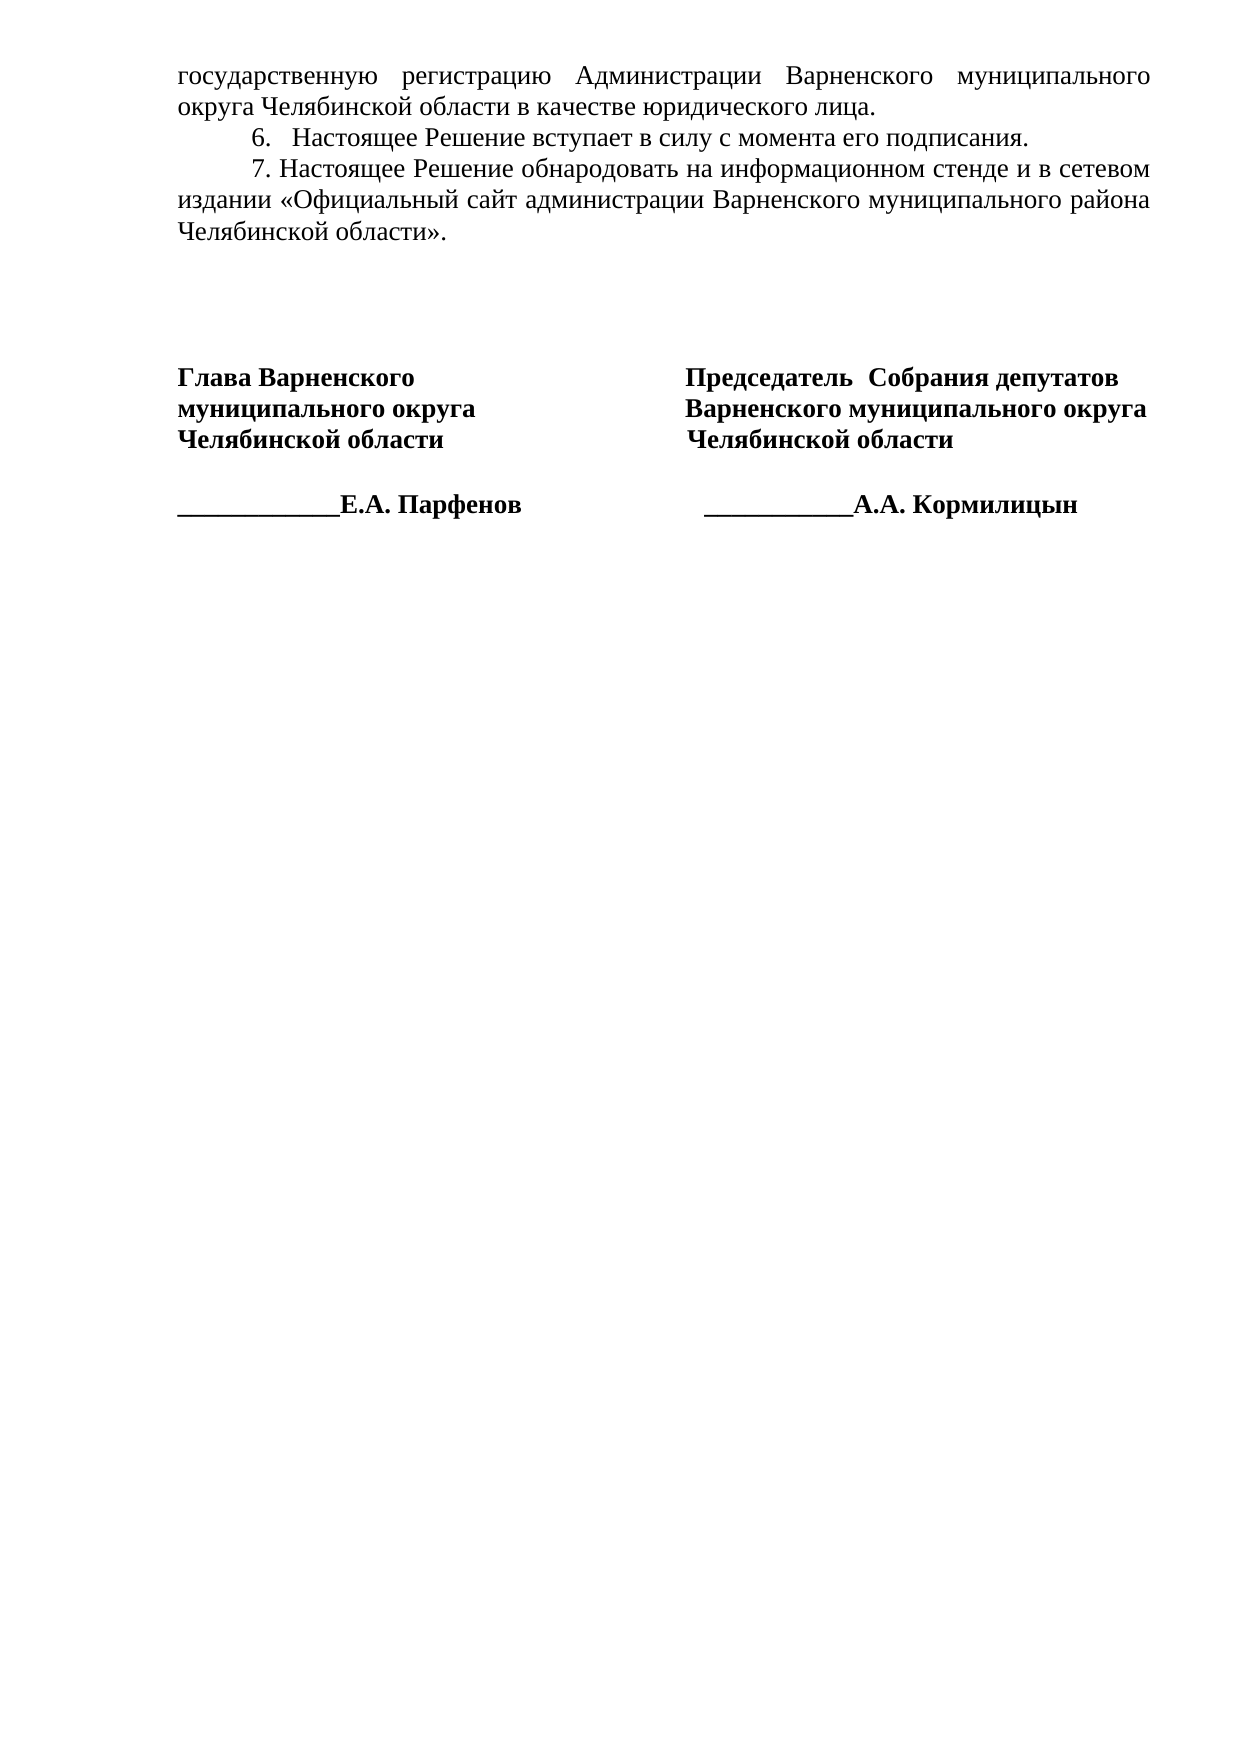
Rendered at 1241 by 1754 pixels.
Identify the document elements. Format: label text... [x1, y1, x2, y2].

subtitle Глава Варненского Председатель Собрания депутатов [177, 361, 1152, 392]
text 7. Настоящее Решение обнародовать на информационном стенде и в сетевом издании «Официальный сайт администрации Варненского муниципального района Челябинской области». [177, 152, 1152, 246]
text Челябинской области Челябинской области [177, 423, 1152, 454]
text ____________Е.А. Парфенов ___________А.А. Кормилицын [177, 488, 1152, 519]
text 6. Настоящее Решение вступает в силу с момента его подписания. [177, 121, 1152, 152]
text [177, 59, 1152, 121]
text муниципального округа Варненского муниципального округа [177, 392, 1152, 423]
